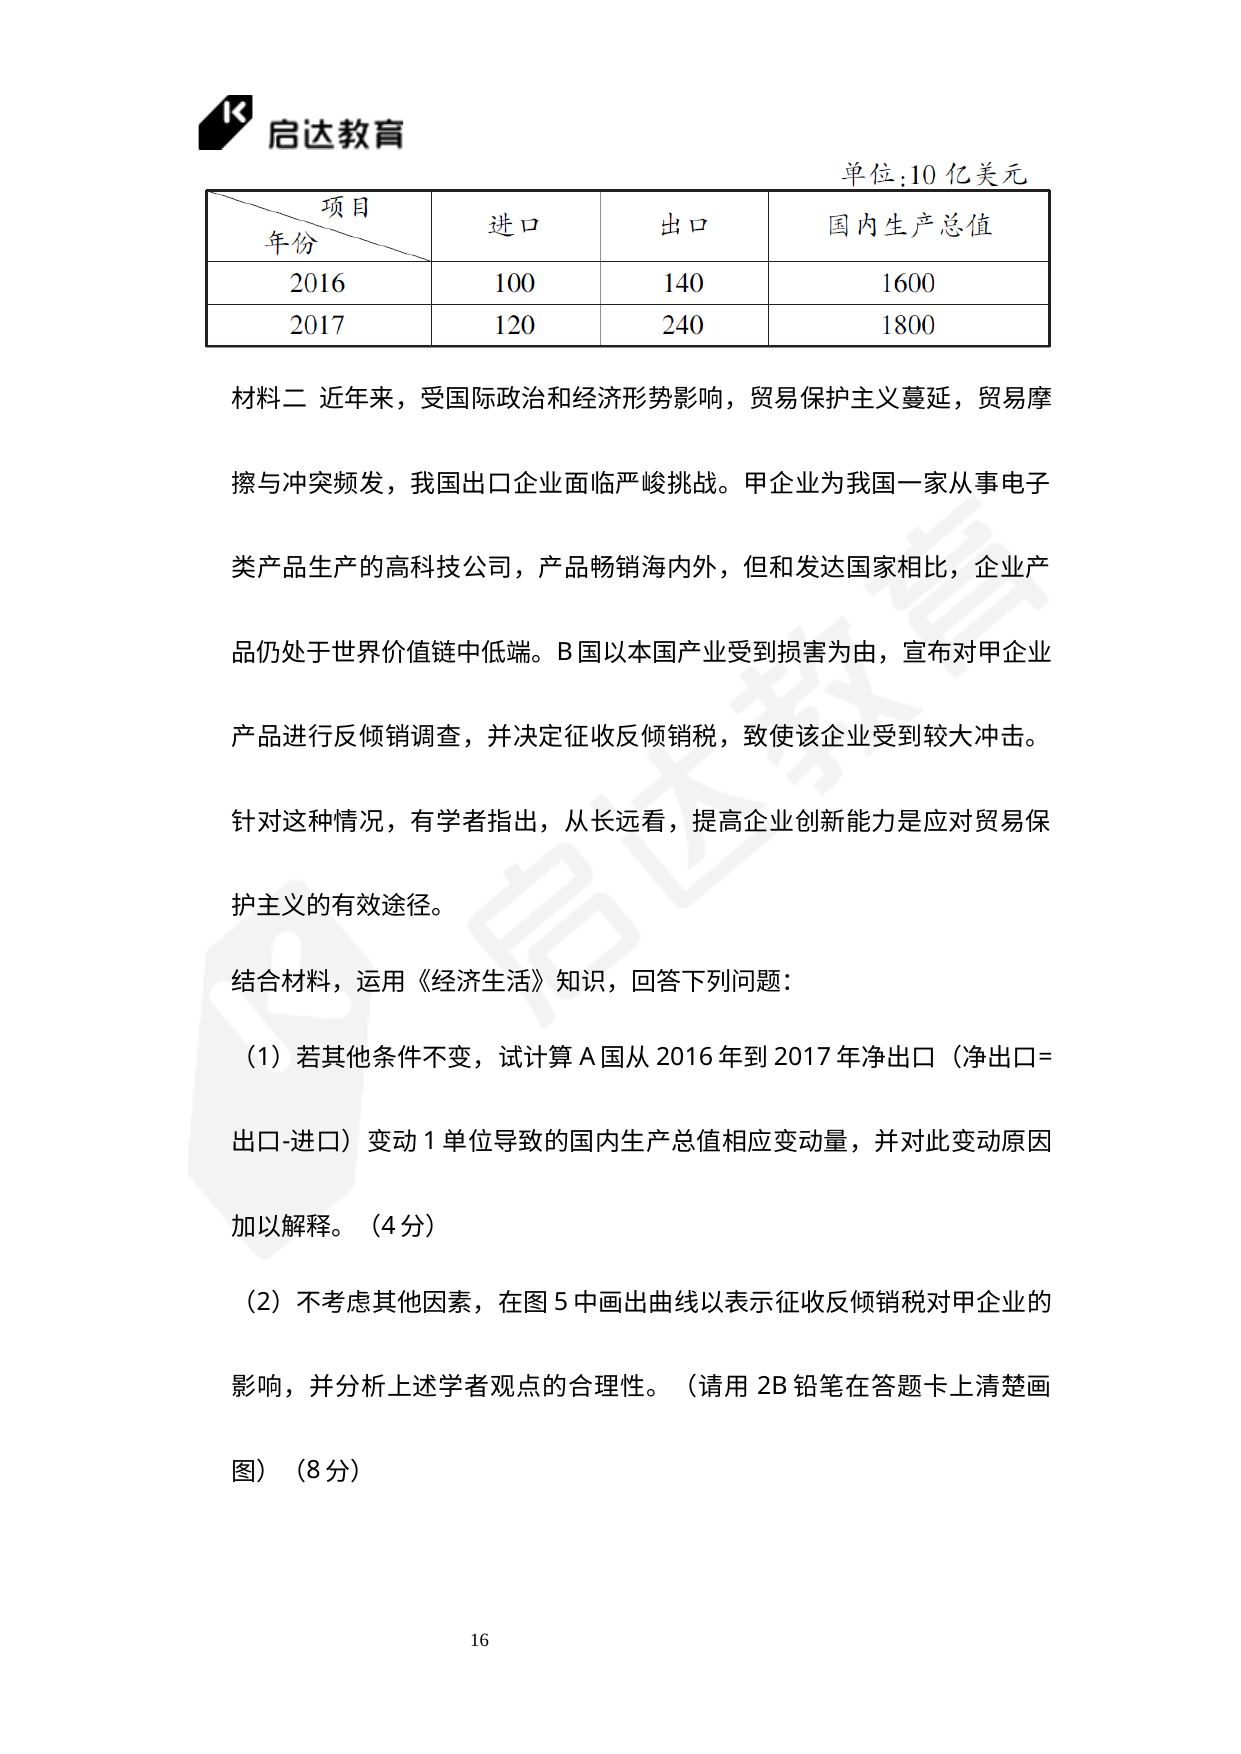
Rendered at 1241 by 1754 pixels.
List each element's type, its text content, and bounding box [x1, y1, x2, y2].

text （1）若其他条件不变，试计算A国从2016年到2017年净出口（净出口=出口-进口）变动1单位导致的国内生产总值相应变动量，并对此变动原因加以解释。（4分） [231, 1023, 1053, 1257]
text （2）不考虑其他因素，在图5中画出曲线以表示征收反倾销税对甲企业的影响，并分析上述学者观点的合理性。（请用2B铅笔在答题卡上清楚画图）（8分） [231, 1268, 1053, 1502]
picture [187, 162, 1053, 348]
text 结合材料，运用《经济生活》知识，回答下列问题： [231, 947, 1053, 1012]
picture [198, 95, 404, 150]
text 材料二 近年来，受国际政治和经济形势影响，贸易保护主义蔓延，贸易摩擦与冲突频发，我国出口企业面临严峻挑战。甲企业为我国一家从事电子类产品生产的高科技公司，产品畅销海内外，但和发达国家相比，企业产品仍处于世界价值链中低端。B国以本国产业受到损害为由，宣布对甲企业产品进行反倾销调查，并决定征收反倾销税，致使该企业受到较大冲击。针对这种情况，有学者指出，从长远看，提高企业创新能力是应对贸易保护主义的有效途径。 [231, 364, 1053, 936]
